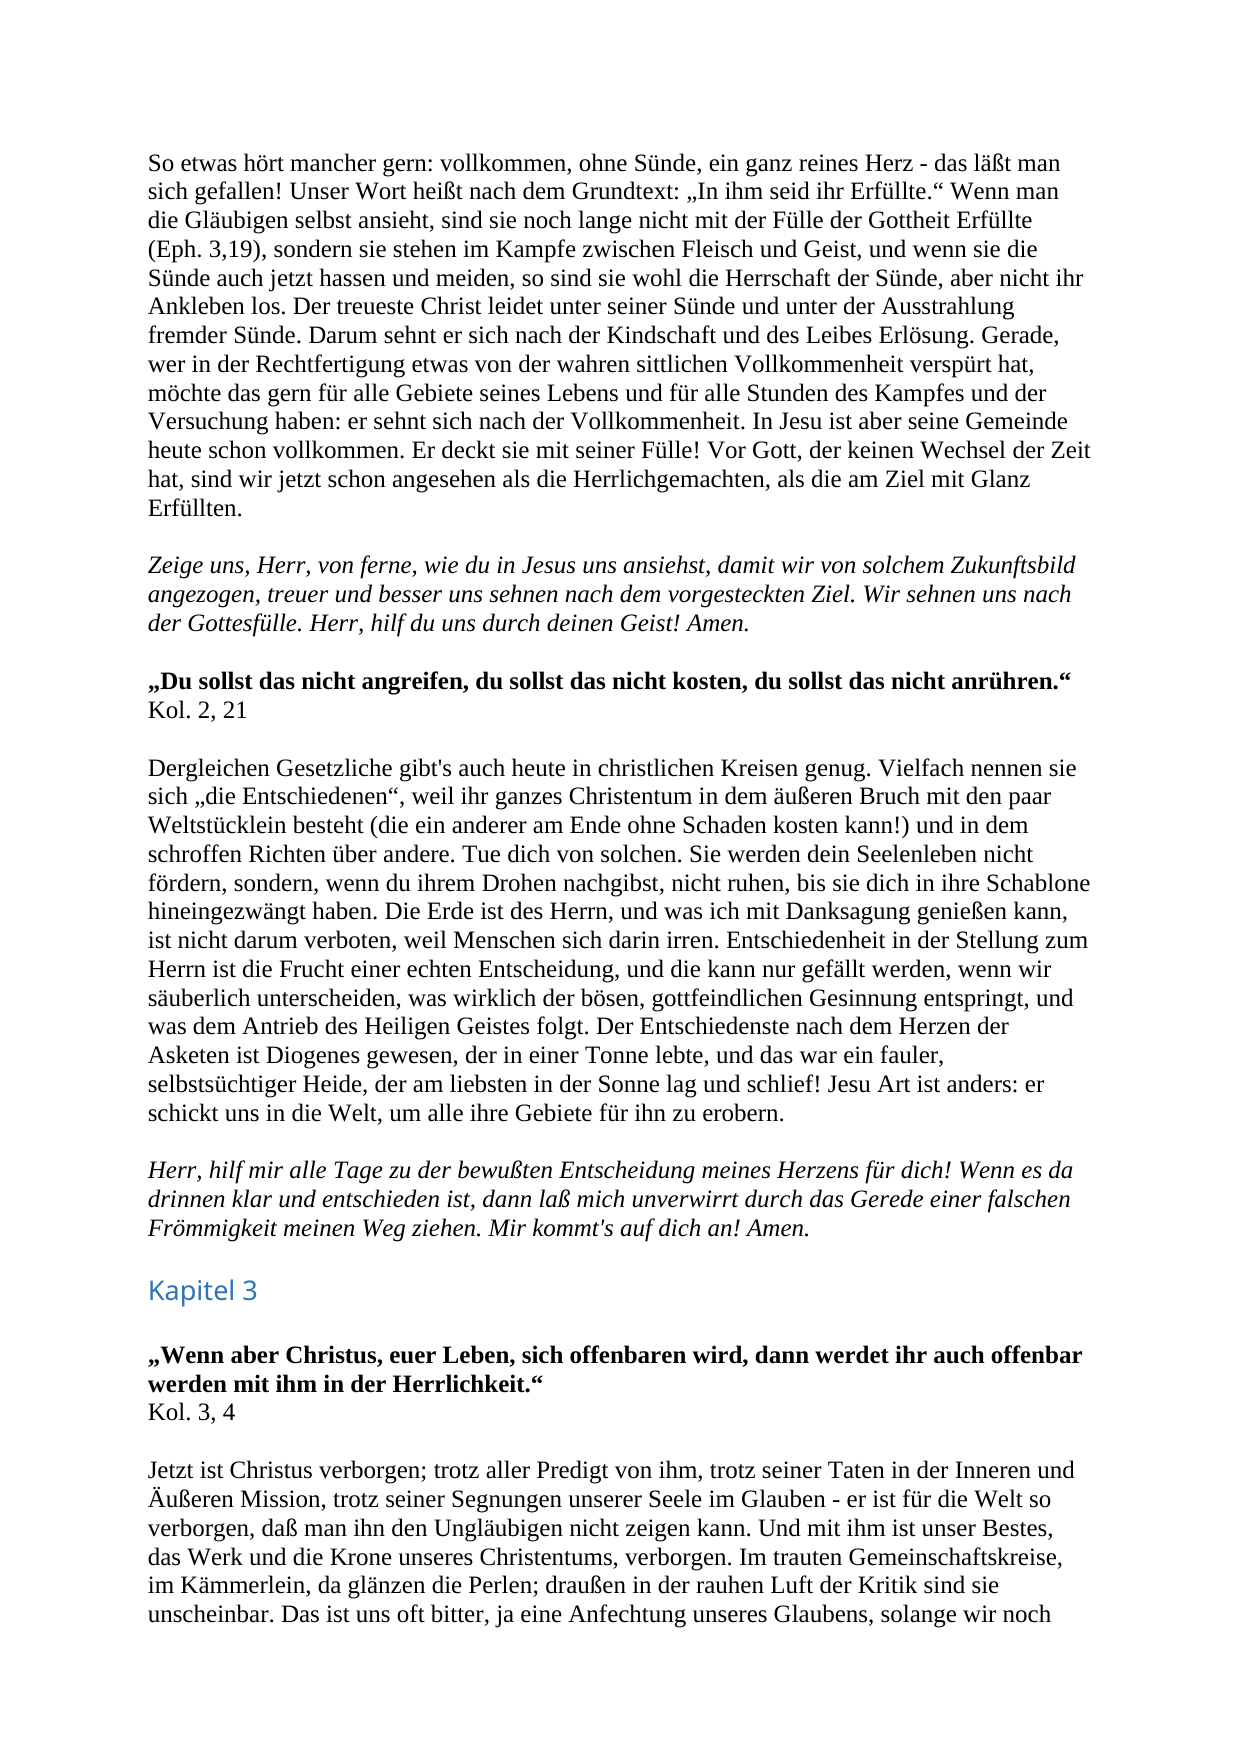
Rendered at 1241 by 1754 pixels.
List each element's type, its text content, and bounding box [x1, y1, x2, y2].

text Dergleichen Gesetzliche gibt's auch heute in christlichen Kreisen genug. Vielfach nennen sie sich „die Entschiedenen“, weil ihr ganzes Christentum in dem äußeren Bruch mit den paar Weltstücklein besteht (die ein anderer am Ende ohne Schaden kosten kann!) und in dem schroffen Richten über andere. Tue dich von solchen. Sie werden dein Seelenleben nicht fördern, sondern, wenn du ihrem Drohen nachgibst, nicht ruhen, bis sie dich in ihre Schablone hineingezwängt haben. Die Erde ist des Herrn, und was ich mit Danksagung genießen kann, ist nicht darum verboten, weil Menschen sich darin irren. Entschiedenheit in der Stellung zum Herrn ist die Frucht einer echten Entscheidung, und die kann nur gefällt werden, wenn wir säuberlich unterscheiden, was wirklich der bösen, gottfeindlichen Gesinnung entspringt, und was dem Antrieb des Heiligen Geistes folgt. Der Entschiedenste nach dem Herzen der Asketen ist Diogenes gewesen, der in einer Tonne lebte, und das war ein fauler, selbstsüchtiger Heide, der am liebsten in der Sonne lag und schlief! Jesu Art ist anders: er schickt uns in die Welt, um alle ihre Gebiete für ihn zu erobern. [148, 753, 1093, 1126]
text So etwas hört mancher gern: vollkommen, ohne Sünde, ein ganz reines Herz - das läßt man sich gefallen! Unser Wort heißt nach dem Grundtext: „In ihm seid ihr Erfüllte.“ Wenn man die Gläubigen selbst ansieht, sind sie noch lange nicht mit der Fülle der Gottheit Erfüllte (Eph. 3,19), sondern sie stehen im Kampfe zwischen Fleisch und Geist, und wenn sie die Sünde auch jetzt hassen und meiden, so sind sie wohl die Herrschaft der Sünde, aber nicht ihr Ankleben los. Der treueste Christ leidet unter seiner Sünde und unter der Ausstrahlung fremder Sünde. Darum sehnt er sich nach der Kindschaft und des Leibes Erlösung. Gerade, wer in der Rechtfertigung etwas von der wahren sittlichen Vollkommenheit verspürt hat, möchte das gern für alle Gebiete seines Lebens und für alle Stunden des Kampfes und der Versuchung haben: er sehnt sich nach der Vollkommenheit. In Jesu ist aber seine Gemeinde heute schon vollkommen. Er deckt sie mit seiner Fülle! Vor Gott, der keinen Wechsel der Zeit hat, sind wir jetzt schon angesehen als die Herrlichgemachten, als die am Ziel mit Glanz Erfüllten. [148, 148, 1093, 521]
text „Du sollst das nicht angreifen, du sollst das nicht kosten, du sollst das nicht anrühren.“ Kol. 2, 21 [148, 666, 1093, 723]
text „Wenn aber Christus, euer Leben, sich offenbaren wird, dann werdet ihr auch offenbar werden mit ihm in der Herrlichkeit.“ Kol. 3, 4 [148, 1340, 1093, 1426]
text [148, 1455, 1093, 1628]
subtitle Kapitel 3 [148, 1271, 1093, 1308]
text Herr, hilf mir alle Tage zu der bewußten Entscheidung meines Herzens für dich! Wenn es da drinnen klar und entschieden ist, dann laß mich unverwirrt durch das Gerede einer falschen Frömmigkeit meinen Weg ziehen. Mir kommt's auf dich an! Amen. [148, 1156, 1093, 1242]
text Zeige uns, Herr, von ferne, wie du in Jesus uns ansiehst, damit wir von solchem Zukunftsbild angezogen, treuer und besser uns sehnen nach dem vorgesteckten Ziel. Wir sehnen uns nach der Gottesfülle. Herr, hilf du uns durch deinen Geist! Amen. [148, 551, 1093, 637]
